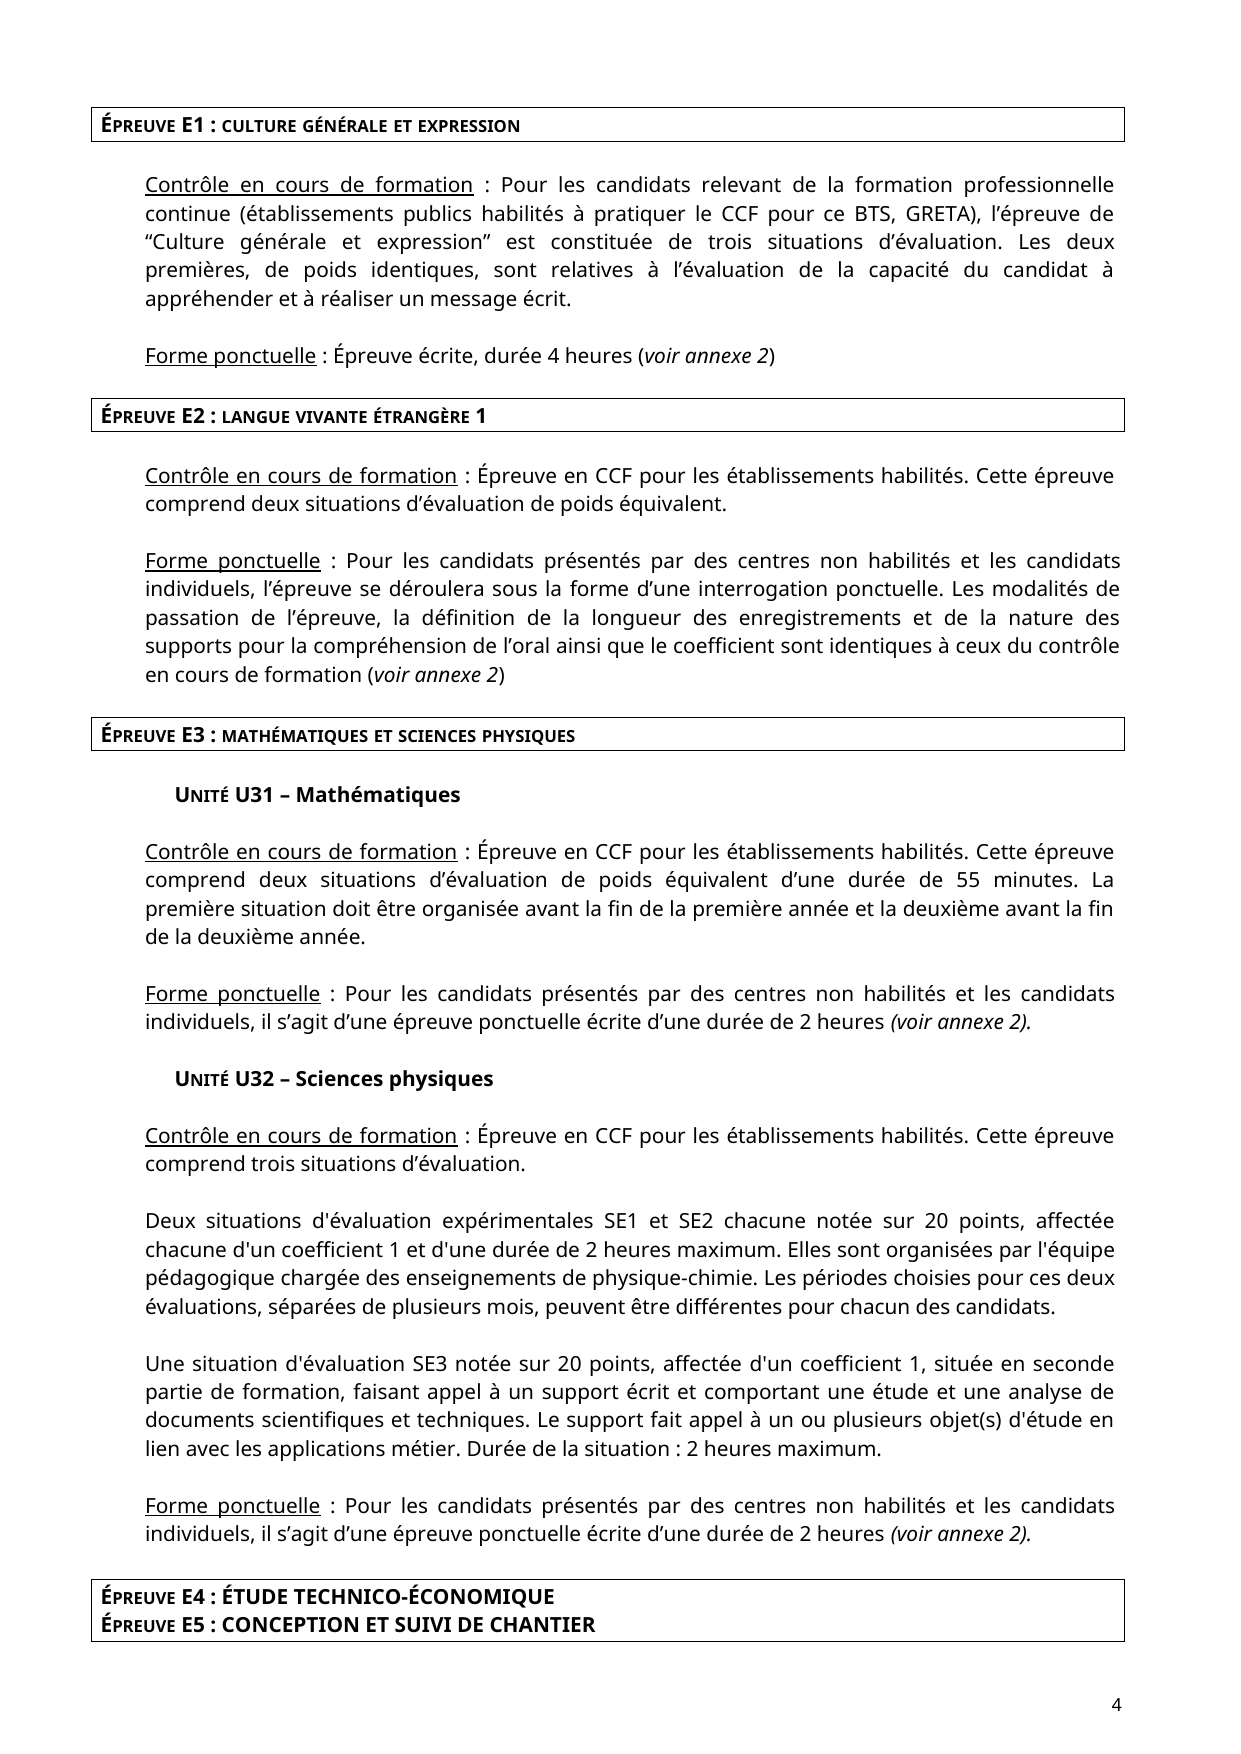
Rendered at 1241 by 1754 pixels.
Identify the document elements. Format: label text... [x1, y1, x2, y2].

text Forme ponctuelle : Pour les candidats présentés par des centres non habilités et les candidats individuels, l’épreuve se déroulera sous la forme d’une interrogation ponctuelle. Les modalités de passation de l’épreuve, la définition de la longueur des enregistrements et de la nature des supports pour la compréhension de l’oral ainsi que le coefficient sont identiques à ceux du contrôle en cours de formation (voir annexe 2) [145, 546, 1122, 688]
text Forme ponctuelle : Pour les candidats présentés par des centres non habilités et les candidats individuels, il s’agit d’une épreuve ponctuelle écrite d’une durée de 2 heures (voir annexe 2). [145, 1491, 1116, 1548]
text Deux situations d'évaluation expérimentales SE1 et SE2 chacune notée sur 20 points, affectée chacune d'un coefficient 1 et d'une durée de 2 heures maximum. Elles sont organisées par l'équipe pédagogique chargée des enseignements de physique-chimie. Les périodes choisies pour ces deux évaluations, séparées de plusieurs mois, peuvent être différentes pour chacun des candidats. [145, 1206, 1116, 1320]
text Unité U32 – Sciences physiques [145, 1064, 1116, 1093]
text Contrôle en cours de formation : Pour les candidats relevant de la formation professionnelle continue (établissements publics habilités à pratiquer le CCF pour ce BTS, GRETA), l’épreuve de “Culture générale et expression” est constituée de trois situations d’évaluation. Les deux premières, de poids identiques, sont relatives à l’évaluation de la capacité du candidat à appréhender et à réaliser un message écrit. [145, 170, 1116, 312]
text Épreuve E2 : langue vivante étrangère 1 [92, 399, 1124, 431]
text Forme ponctuelle : Pour les candidats présentés par des centres non habilités et les candidats individuels, il s’agit d’une épreuve ponctuelle écrite d’une durée de 2 heures (voir annexe 2). [145, 979, 1116, 1036]
text Contrôle en cours de formation : Épreuve en CCF pour les établissements habilités. Cette épreuve comprend trois situations d’évaluation. [145, 1121, 1116, 1178]
text Une situation d'évaluation SE3 notée sur 20 points, affectée d'un coefficient 1, située en seconde partie de formation, faisant appel à un support écrit et comportant une étude et une analyse de documents scientifiques et techniques. Le support fait appel à un ou plusieurs objet(s) d'étude en lien avec les applications métier. Durée de la situation : 2 heures maximum. [145, 1349, 1116, 1462]
text Épreuve E3 : mathématiques et sciences physiques [92, 718, 1124, 750]
text Contrôle en cours de formation : Épreuve en CCF pour les établissements habilités. Cette épreuve comprend deux situations d’évaluation de poids équivalent d’une durée de 55 minutes. La première situation doit être organisée avant la fin de la première année et la deuxième avant la fin de la deuxième année. [145, 837, 1116, 951]
text Contrôle en cours de formation : Épreuve en CCF pour les établissements habilités. Cette épreuve comprend deux situations d’évaluation de poids équivalent. [145, 461, 1116, 518]
text Forme ponctuelle : Épreuve écrite, durée 4 heures (voir annexe 2) [145, 341, 1116, 369]
text Épreuve E5 : CONCEPTION ET SUIVI DE CHANTIER [92, 1607, 1124, 1641]
text Épreuve E4 : ÉTUDE TECHNICO-ÉCONOMIQUE [92, 1580, 1124, 1607]
text Unité U31 – Mathématiques [145, 780, 1116, 808]
text Épreuve E1 : culture générale et expression [92, 108, 1124, 141]
